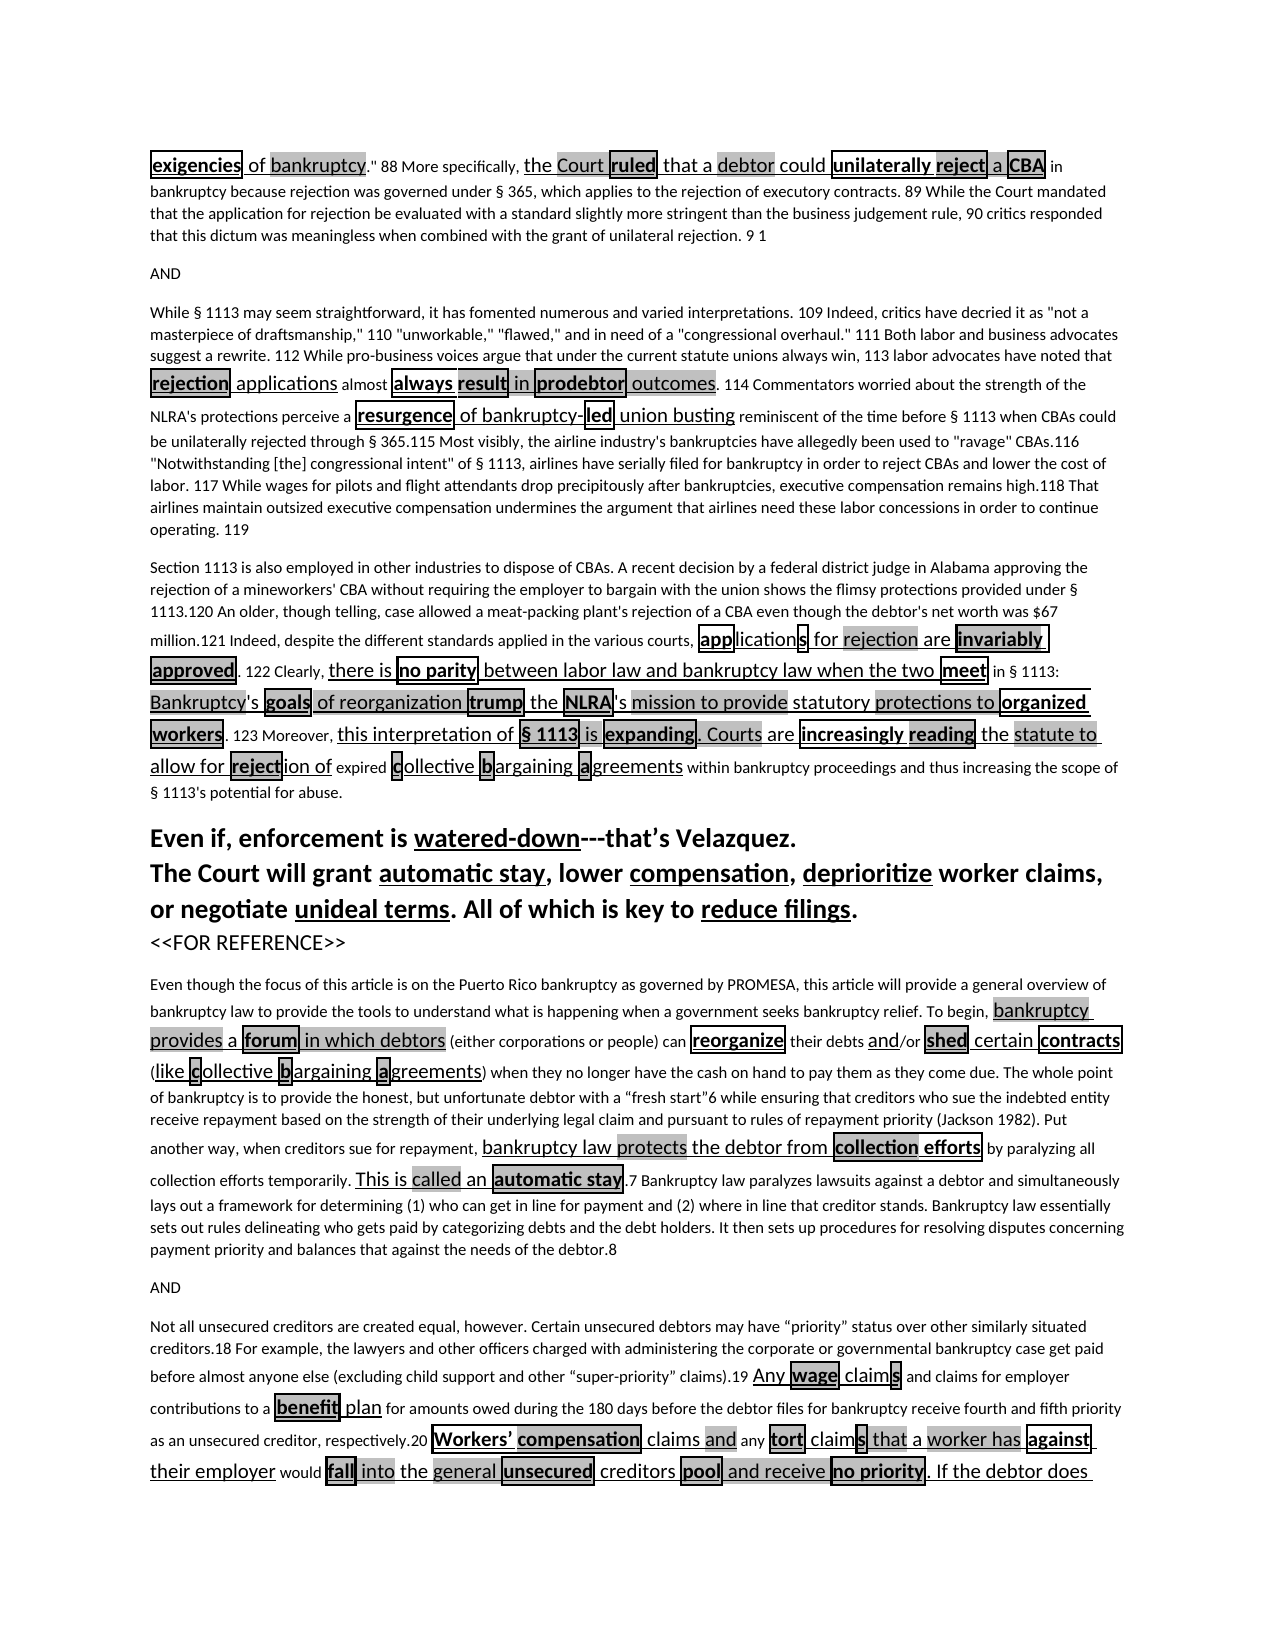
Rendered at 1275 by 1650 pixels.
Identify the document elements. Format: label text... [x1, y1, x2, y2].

text <<FOR REFERENCE>> [150, 928, 1125, 956]
text AND [150, 263, 1125, 284]
text Section 1113 is also employed in other industries to dispose of CBAs. A recent decision by a federal district judge in Alabama approving the rejection of a mineworkers' CBA without requiring the employer to bargain with the union shows the flimsy protections provided under § 1113.120 An older, though telling, case allowed a meat-packing plant's rejection of a CBA even though the debtor's net worth was $67 million.121 Indeed, despite the different standards applied in the various courts, applications for rejection are invariably approved. 122 Clearly, there is no parity between labor law and bankruptcy law when the two meet in § 1113: Bankruptcy's goals of reorganization trump the NLRA's mission to provide statutory protections to organized workers. 123 Moreover, this interpretation of § 1113 is expanding. Courts are increasingly reading the statute to allow for rejection of expired collective bargaining agreements within bankruptcy proceedings and thus increasing the scope of § 1113's potential for abuse. [150, 557, 1125, 803]
subtitle Even if, enforcement is watered-down---that’s Velazquez. [150, 821, 1125, 854]
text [150, 1316, 1125, 1486]
text Even though the focus of this article is on the Puerto Rico bankruptcy as governed by PROMESA, this article will provide a general overview of bankruptcy law to provide the tools to understand what is happening when a government seeks bankruptcy relief. To begin, bankruptcy provides a forum in which debtors (either corporations or people) can reorganize their debts and/or shed certain contracts (like collective bargaining agreements) when they no longer have the cash on hand to pay them as they come due. The whole point of bankruptcy is to provide the honest, but unfortunate debtor with a “fresh start”6 while ensuring that creditors who sue the indebted entity receive repayment based on the strength of their underlying legal claim and pursuant to rules of repayment priority (Jackson 1982). Put another way, when creditors sue for repayment, bankruptcy law protects the debtor from collection efforts by paralyzing all collection efforts temporarily. This is called an automatic stay.7 Bankruptcy law paralyzes lawsuits against a debtor and simultaneously lays out a framework for determining (1) who can get in line for payment and (2) where in line that creditor stands. Bankruptcy law essentially sets out rules delineating who gets paid by categorizing debts and the debt holders. It then sets up procedures for resolving disputes concerning payment priority and balances that against the needs of the debtor.8 [150, 975, 1125, 1259]
text The Court will grant automatic stay, lower compensation, deprioritize worker claims, or negotiate unideal terms. All of which is key to reduce filings. [150, 857, 1125, 925]
text AND [150, 1277, 1125, 1298]
text While § 1113 may seem straightforward, it has fomented numerous and varied interpretations. 109 Indeed, critics have decried it as "not a masterpiece of draftsmanship," 110 "unworkable," "flawed," and in need of a "congressional overhaul." 111 Both labor and business advocates suggest a rewrite. 112 While pro-business voices argue that under the current statute unions always win, 113 labor advocates have noted that rejection applications almost always result in prodebtor outcomes. 114 Commentators worried about the strength of the NLRA's protections perceive a resurgence of bankruptcy-led union busting reminiscent of the time before § 1113 when CBAs could be unilaterally rejected through § 365.115 Most visibly, the airline industry's bankruptcies have allegedly been used to "ravage" CBAs.116 "Notwithstanding [the] congressional intent" of § 1113, airlines have serially filed for bankruptcy in order to reject CBAs and lower the cost of labor. 117 While wages for pilots and flight attendants drop precipitously after bankruptcies, executive compensation remains high.118 That airlines maintain outsized executive compensation undermines the argument that airlines need these labor concessions in order to continue operating. 119 [150, 302, 1125, 539]
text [150, 150, 1125, 245]
